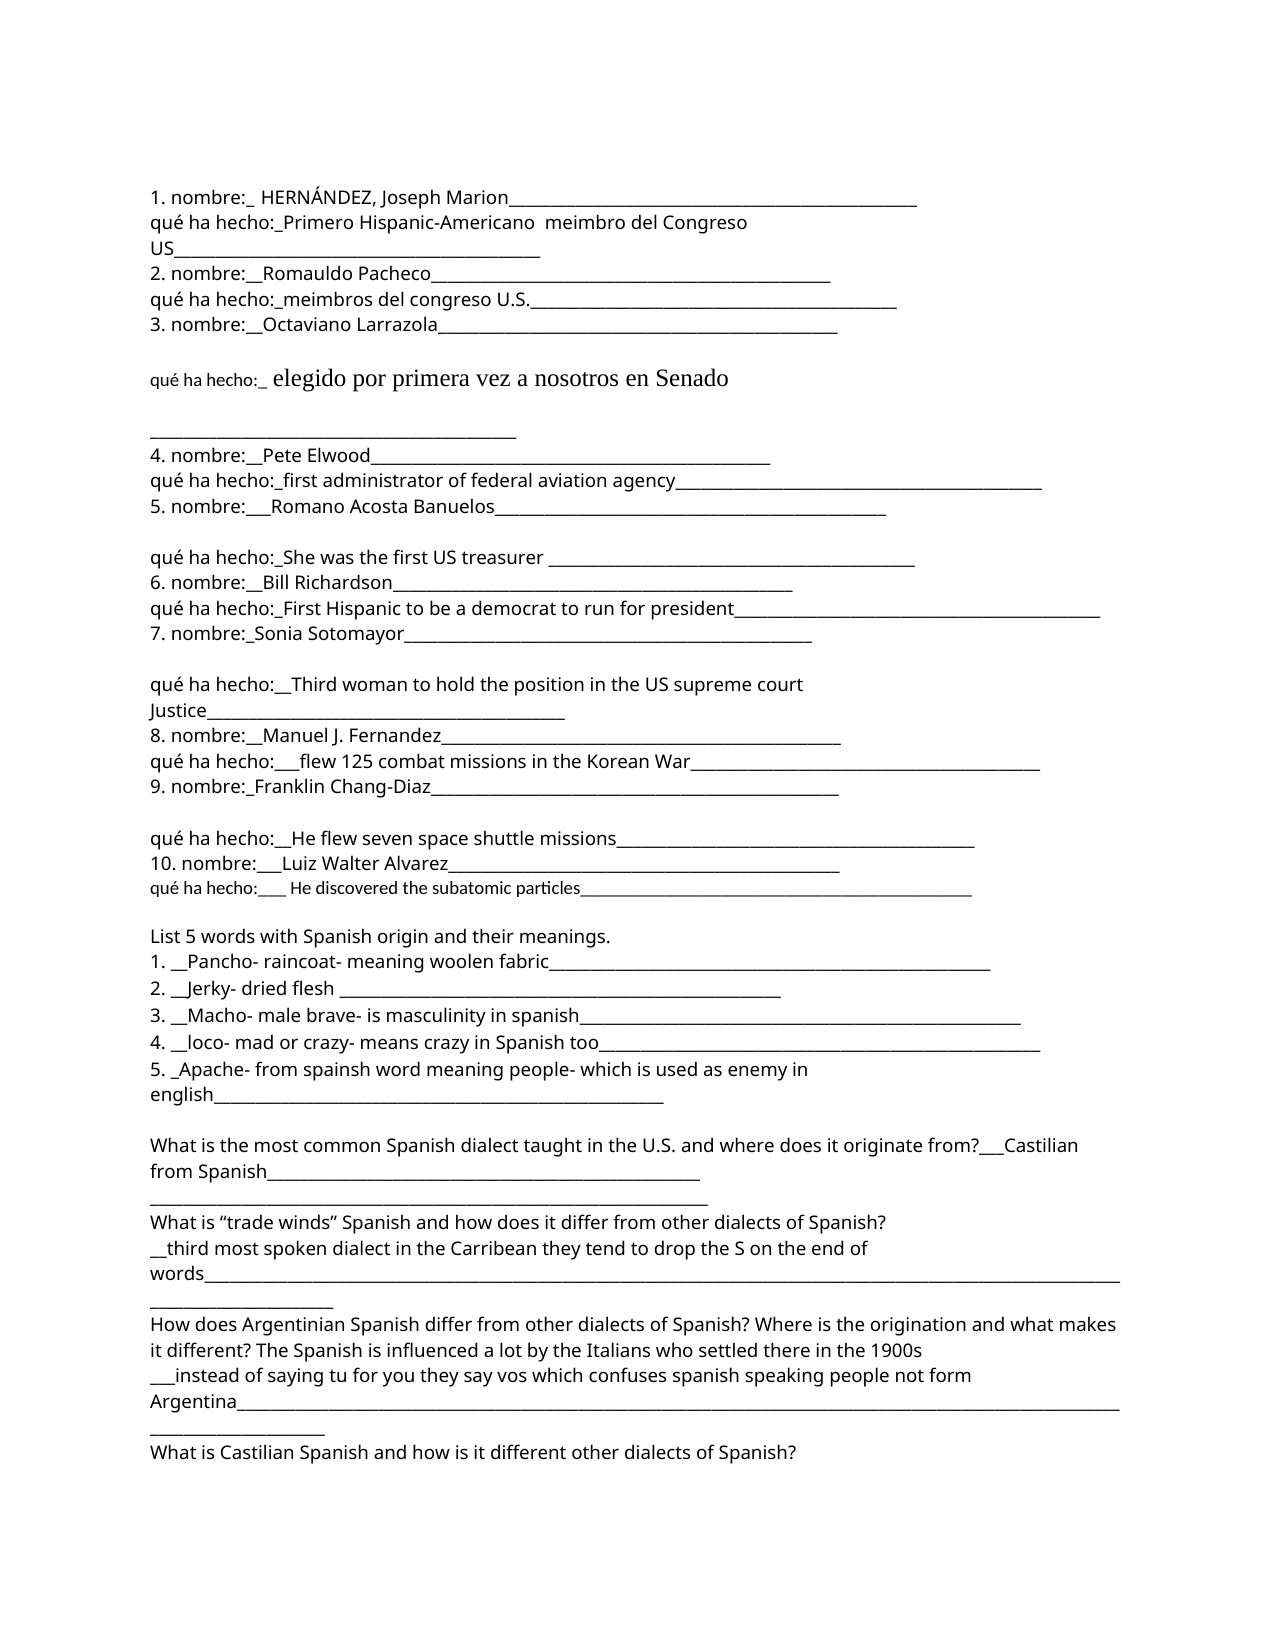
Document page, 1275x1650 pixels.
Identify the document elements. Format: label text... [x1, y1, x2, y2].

text 8. nombre:__Manuel J. Fernandez________________________________________________ [150, 723, 1125, 748]
text qué ha hecho:_Primero Hispanic-Americano meimbro del Congreso US____________________________________________ [150, 209, 1125, 261]
text ___________________________________________________________________ [150, 1184, 1125, 1209]
text 4. nombre:__Pete Elwood________________________________________________ [150, 442, 1125, 468]
text 7. nombre:_Sonia Sotomayor_________________________________________________ [150, 621, 1125, 646]
text qué ha hecho:__He flew seven space shuttle missions___________________________________________ [150, 825, 1125, 850]
text ___instead of saying tu for you they say vos which confuses spanish speaking people not form Argentina_______________________________________________________________________________________________________________________________ [150, 1362, 1125, 1439]
text 3. nombre:__Octaviano Larrazola________________________________________________ [150, 312, 1125, 337]
text 10. nombre:___Luiz Walter Alvarez_______________________________________________ [150, 850, 1125, 876]
text ____________________________________________ [150, 417, 1125, 442]
text 1. nombre:_ HERNÁNDEZ, Joseph Marion_________________________________________________ [150, 184, 1125, 209]
text 9. nombre:_Franklin Chang-Diaz_________________________________________________ [150, 774, 1125, 799]
text qué ha hecho:___flew 125 combat missions in the Korean War__________________________________________ [150, 748, 1125, 774]
text qué ha hecho:_first administrator of federal aviation agency____________________________________________ [150, 468, 1125, 493]
text qué ha hecho:__Third woman to hold the position in the US supreme court Justice___________________________________________ [150, 672, 1125, 723]
text 2. __Jerky- dried flesh _____________________________________________________ [150, 976, 1125, 1001]
text 5. nombre:___Romano Acosta Banuelos_______________________________________________ [150, 493, 1125, 519]
text How does Argentinian Spanish differ from other dialects of Spanish? Where is the origination and what makes it different? The Spanish is influenced a lot by the Italians who settled there in the 1900s [150, 1311, 1125, 1362]
text What is the most common Spanish dialect taught in the U.S. and where does it originate from?___Castilian from Spanish____________________________________________________ [150, 1133, 1125, 1184]
text List 5 words with Spanish origin and their meanings. [150, 923, 1125, 949]
text 4. __loco- mad or crazy- means crazy in Spanish too_____________________________________________________ [150, 1029, 1125, 1055]
text qué ha hecho:_She was the first US treasurer ____________________________________________ [150, 544, 1125, 570]
text 5. _Apache- from spainsh word meaning people- which is used as enemy in english______________________________________________________ [150, 1056, 1125, 1107]
text 3. __Macho- male brave- is masculinity in spanish_____________________________________________________ [150, 1002, 1125, 1028]
text qué ha hecho:_meimbros del congreso U.S.____________________________________________ [150, 286, 1125, 312]
text __third most spoken dialect in the Carribean they tend to drop the S on the end of words____________________________________________________________________________________________________________________________________ [150, 1235, 1125, 1311]
text qué ha hecho:___ He discovered the subatomic particles__________________________________________ [150, 876, 1125, 899]
text qué ha hecho:_First Hispanic to be a democrat to run for president____________________________________________ [150, 595, 1125, 621]
text 6. nombre:__Bill Richardson________________________________________________ [150, 570, 1125, 595]
text What is “trade winds” Spanish and how does it differ from other dialects of Spanish? [150, 1209, 1125, 1235]
text What is Castilian Spanish and how is it different other dialects of Spanish? [150, 1439, 1125, 1464]
text 2. nombre:__Romauldo Pacheco________________________________________________ [150, 261, 1125, 286]
text 1. __Pancho- raincoat- meaning woolen fabric_____________________________________________________ [150, 949, 1125, 974]
text qué ha hecho:_ elegido por primera vez a nosotros en Senado [150, 363, 1125, 391]
